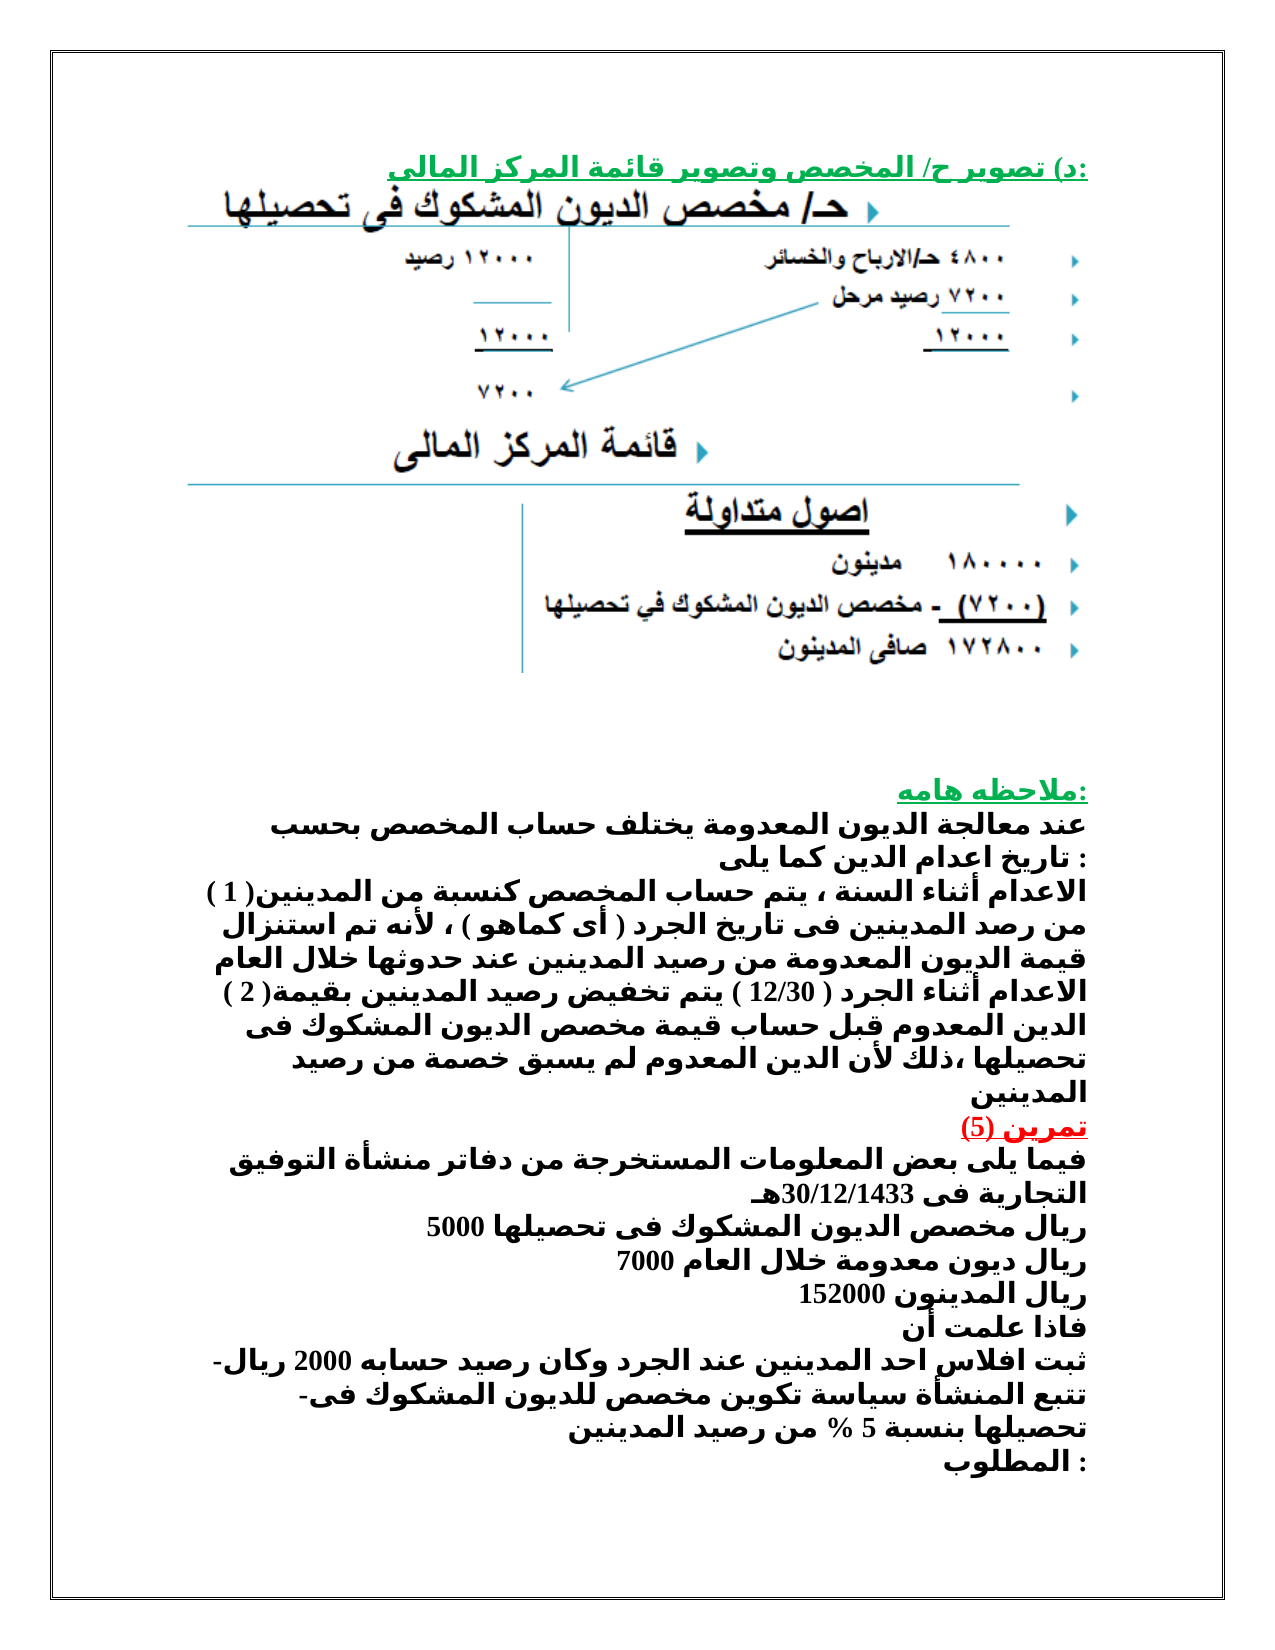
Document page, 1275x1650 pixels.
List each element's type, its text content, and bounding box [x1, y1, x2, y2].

text تاريخ اعدام الدين كما يلى : [187, 840, 1087, 874]
text فاذا علمت أن [187, 1310, 1087, 1343]
text 7000 ريال ديون معدومة خلال العام [187, 1243, 1087, 1276]
text قيمة الديون المعدومة من رصيد المدينين عند حدوثها خلال العام [187, 941, 1087, 974]
text من رصد المدينين فى تاريخ الجرد ( أى كماهو ) ، لأنه تم استنزال [187, 907, 1087, 941]
text المطلوب : [187, 1444, 1087, 1478]
text تحصيلها ،ذلك لأن الدين المعدوم لم يسبق خصمة من رصيد [187, 1042, 1087, 1075]
text 5000 ريال مخصص الديون المشكوك فى تحصيلها [187, 1209, 1087, 1243]
text د) تصوير ح/ المخصص وتصوير قائمة المركز المالى: [187, 150, 1087, 183]
text تمرين (5) [187, 1109, 1087, 1142]
text عند معالجة الديون المعدومة يختلف حساب المخصص بحسب [187, 807, 1087, 840]
text ( 1 )الاعدام أثناء السنة ، يتم حساب المخصص كنسبة من المدينين [187, 874, 1087, 907]
text ملاحظه هامه: [187, 773, 1087, 807]
text 152000 ريال المدينون [187, 1276, 1087, 1310]
text ( 2 )الاعدام أثناء الجرد ( 12/30 ) يتم تخفيض رصيد المدينين بقيمة [187, 974, 1087, 1008]
text فيما يلى بعض المعلومات المستخرجة من دفاتر منشأة التوفيق التجارية فى 30/12/1433هـ [187, 1142, 1087, 1209]
text -ثبت افلاس احد المدينين عند الجرد وكان رصيد حسابه 2000 ريال [187, 1343, 1087, 1377]
text الدين المعدوم قبل حساب قيمة مخصص الديون المشكوك فى [187, 1008, 1087, 1042]
picture [187, 183, 1088, 673]
text -تتبع المنشأة سياسة تكوين مخصص للديون المشكوك فى تحصيلها بنسبة 5 % من رصيد المدينين [187, 1377, 1087, 1444]
text المدينين [187, 1075, 1087, 1109]
